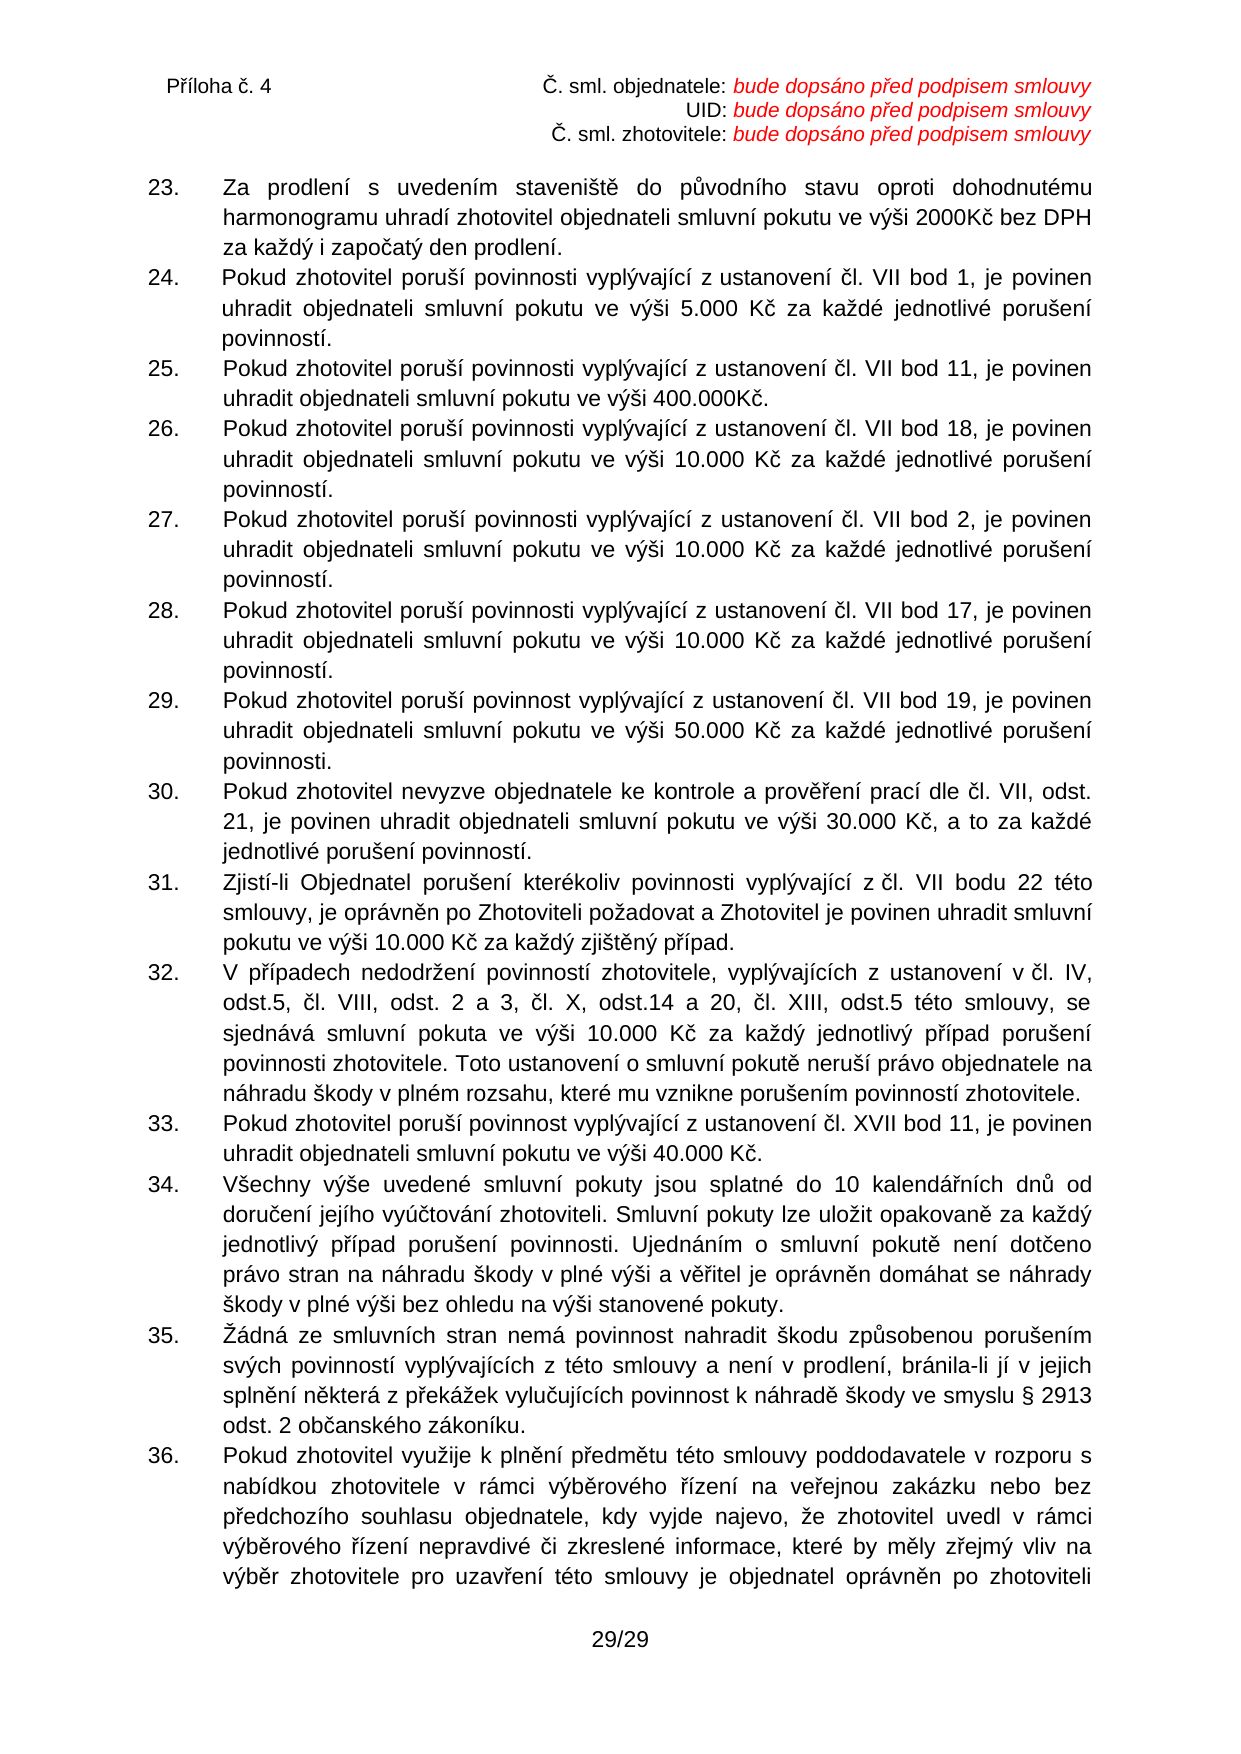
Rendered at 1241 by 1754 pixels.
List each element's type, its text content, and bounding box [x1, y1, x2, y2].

list V případech nedodržení povinností zhotovitele, vyplývajících z ustanovení v čl. IV, odst.5, čl. VIII, odst. 2 a 3, čl. X, odst.14 a 20, čl. XIII, odst.5 této smlouvy, se sjednává smluvní pokuta ve výši 10.000 Kč za každý jednotlivý případ porušení povinnosti zhotovitele. Toto ustanovení o smluvní pokutě neruší právo objednatele na náhradu škody v plném rozsahu, které mu vznikne porušením povinností zhotovitele. [148, 959, 1093, 1106]
list Žádná ze smluvních stran nemá povinnost nahradit škodu způsobenou porušením svých povinností vyplývajících z této smlouvy a není v prodlení, bránila-li jí v jejich splnění některá z překážek vylučujících povinnost k náhradě škody ve smyslu § 2913 odst. 2 občanského zákoníku. [148, 1322, 1093, 1438]
list Pokud zhotovitel poruší povinnost vyplývající z ustanovení čl. VII bod 19, je povinen uhradit objednateli smluvní pokutu ve výši 50.000 Kč za každé jednotlivé porušení povinnosti. [148, 687, 1093, 774]
list Pokud zhotovitel poruší povinnosti vyplývající z ustanovení čl. VII bod 17, je povinen uhradit objednateli smluvní pokutu ve výši 10.000 Kč za každé jednotlivé porušení povinností. [148, 597, 1093, 683]
list Pokud zhotovitel poruší povinnosti vyplývající z ustanovení čl. VII bod 2, je povinen uhradit objednateli smluvní pokutu ve výši 10.000 Kč za každé jednotlivé porušení povinností. [148, 506, 1093, 593]
list Pokud zhotovitel poruší povinnosti vyplývající z ustanovení čl. VII bod 1, je povinen uhradit objednateli smluvní pokutu ve výši 5.000 Kč za každé jednotlivé porušení povinností. [148, 264, 1093, 351]
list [148, 1442, 1093, 1589]
list Všechny výše uvedené smluvní pokuty jsou splatné do 10 kalendářních dnů od doručení jejího vyúčtování zhotoviteli. Smluvní pokuty lze uložit opakovaně za každý jednotlivý případ porušení povinnosti. Ujednáním o smluvní pokutě není dotčeno právo stran na náhradu škody v plné výši a věřitel je oprávněn domáhat se náhrady škody v plné výši bez ohledu na výši stanovené pokuty. [148, 1171, 1093, 1318]
list Za prodlení s uvedením staveniště do původního stavu oproti dohodnutému harmonogramu uhradí zhotovitel objednateli smluvní pokutu ve výši 2000Kč bez DPH za každý i započatý den prodlení. [148, 174, 1093, 260]
list Pokud zhotovitel poruší povinnosti vyplývající z ustanovení čl. VII bod 11, je povinen uhradit objednateli smluvní pokutu ve výši 400.000Kč. [148, 355, 1093, 411]
list Zjistí-li Objednatel porušení kterékoliv povinnosti vyplývající z čl. VII bodu 22 této smlouvy, je oprávněn po Zhotoviteli požadovat a Zhotovitel je povinen uhradit smluvní pokutu ve výši 10.000 Kč za každý zjištěný případ. [148, 868, 1093, 955]
list Pokud zhotovitel poruší povinnost vyplývající z ustanovení čl. XVII bod 11, je povinen uhradit objednateli smluvní pokutu ve výši 40.000 Kč. [148, 1110, 1093, 1167]
list Pokud zhotovitel nevyzve objednatele ke kontrole a prověření prací dle čl. VII, odst. 21, je povinen uhradit objednateli smluvní pokutu ve výši 30.000 Kč, a to za každé jednotlivé porušení povinností. [148, 778, 1093, 864]
list Pokud zhotovitel poruší povinnosti vyplývající z ustanovení čl. VII bod 18, je povinen uhradit objednateli smluvní pokutu ve výši 10.000 Kč za každé jednotlivé porušení povinností. [148, 415, 1093, 502]
